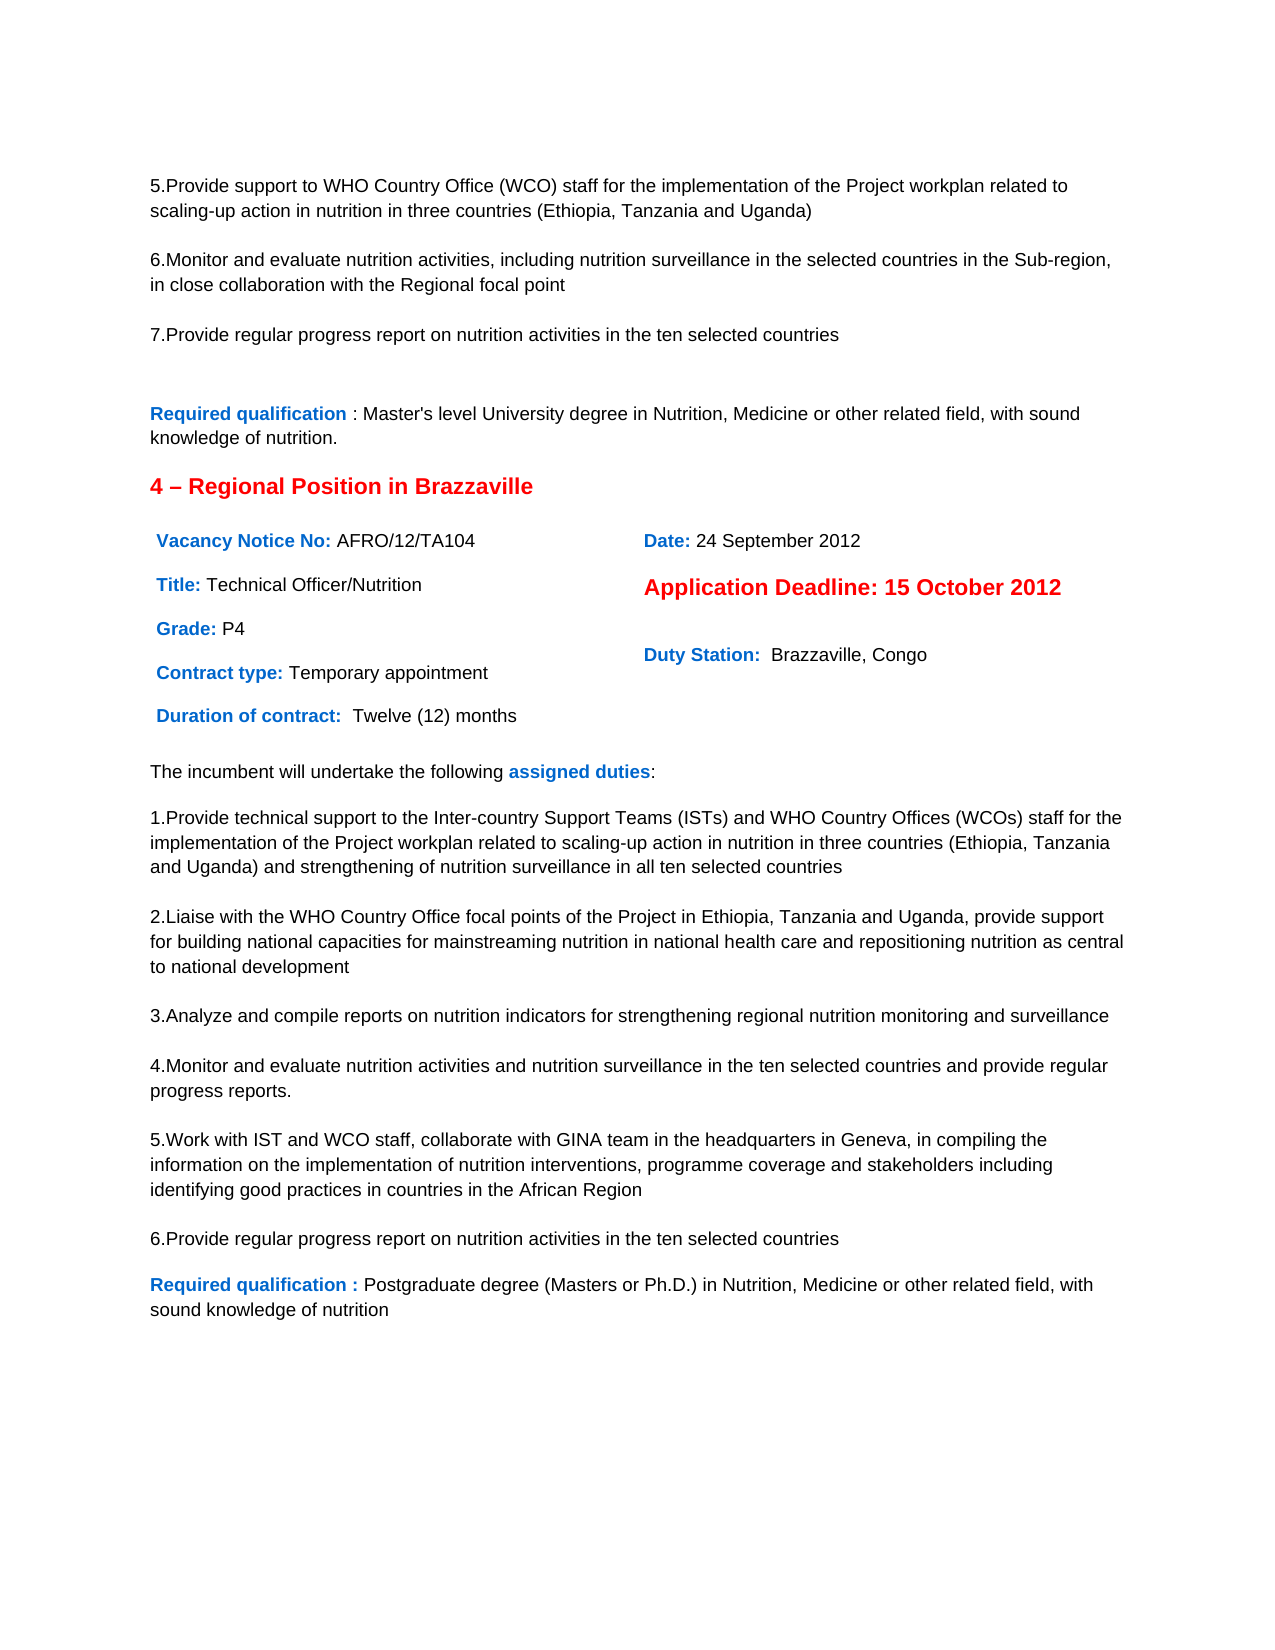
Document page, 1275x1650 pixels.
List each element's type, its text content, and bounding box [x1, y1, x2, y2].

text Required qualification : Postgraduate degree (Masters or Ph.D.) in Nutrition, Medicine or other related field, with sound knowledge of nutrition [150, 1274, 1125, 1320]
table_header Date: 24 September 2012 Application Deadline: 15 October 2012 Duty Station: Brazzaville, Congo [638, 524, 1125, 761]
text 4 – Regional Position in Brazzaville [150, 473, 1125, 499]
text 1.Provide technical support to the Inter-country Support Teams (ISTs) and WHO Country Offices (WCOs) staff for the implementation of the Project workplan related to scaling-up action in nutrition in three countries (Ethiopia, Tanzania and Uganda) and strengthening of nutrition surveillance in all ten selected countries 2.Liaise with the WHO Country Office focal points of the Project in Ethiopia, Tanzania and Uganda, provide support for building national capacities for mainstreaming nutrition in national health care and repositioning nutrition as central to national development 3.Analyze and compile reports on nutrition indicators for strengthening regional nutrition monitoring and surveillance 4.Monitor and evaluate nutrition activities and nutrition surveillance in the ten selected countries and provide regular progress reports. 5.Work with IST and WCO staff, collaborate with GINA team in the headquarters in Geneva, in compiling the information on the implementation of nutrition interventions, programme coverage and stakeholders including identifying good practices in countries in the African Region 6.Provide regular progress report on nutrition activities in the ten selected countries [150, 807, 1125, 1250]
text The incumbent will undertake the following assigned duties: [150, 761, 1125, 783]
table_header Vacancy Notice No: AFRO/12/TA104 Title: Technical Officer/Nutrition Grade: P4 Contract type: Temporary appointment Duration of contract: Twelve (12) months [150, 524, 637, 761]
text Required qualification : Master's level University degree in Nutrition, Medicine or other related field, with sound knowledge of nutrition. [150, 402, 1125, 449]
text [150, 150, 1125, 377]
